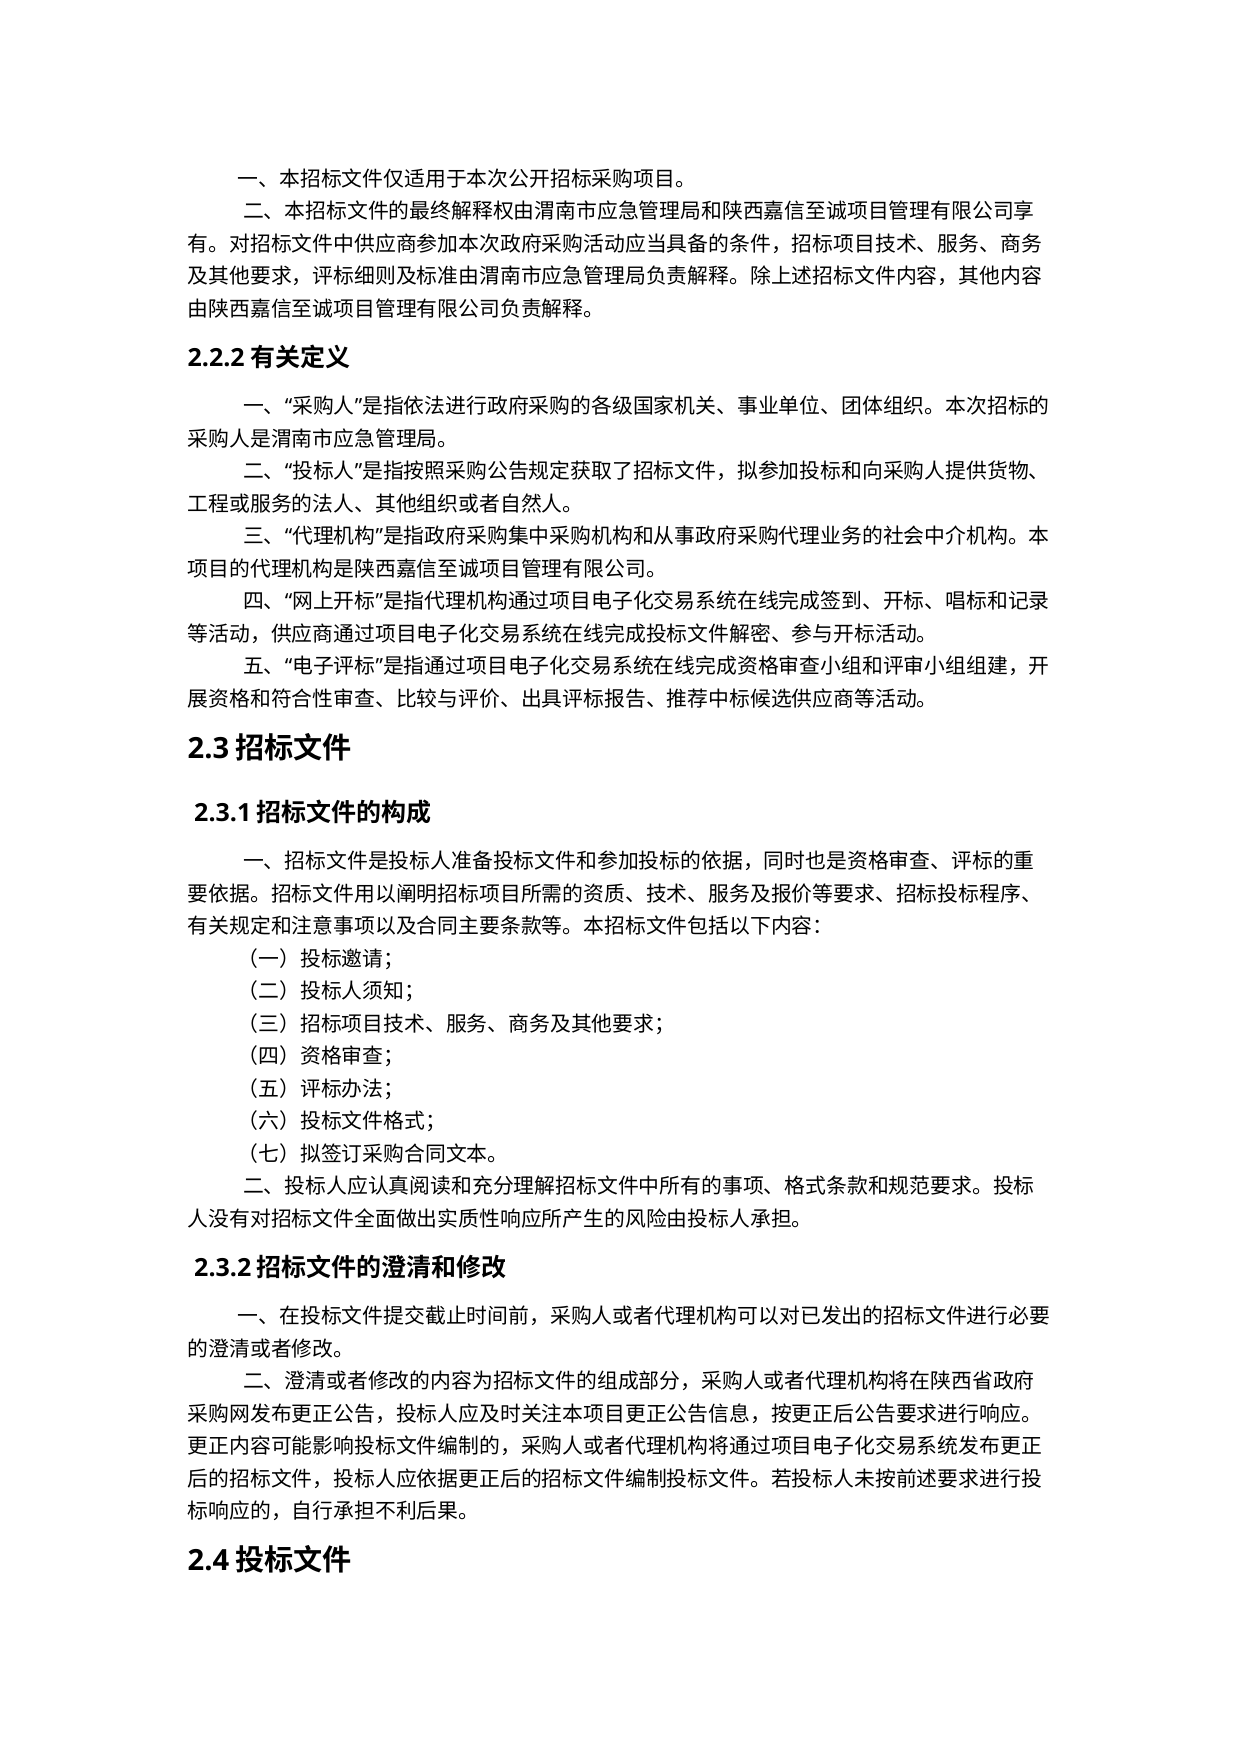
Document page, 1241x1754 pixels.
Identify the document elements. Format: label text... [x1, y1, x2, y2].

text 二、“投标人”是指按照采购公告规定获取了招标文件，拟参加投标和向采购人提供货物、工程或服务的法人、其他组织或者自然人。 [187, 454, 1053, 519]
text 三、“代理机构”是指政府采购集中采购机构和从事政府采购代理业务的社会中介机构。本项目的代理机构是陕西嘉信至诚项目管理有限公司。 [187, 519, 1053, 584]
text 四、“网上开标”是指代理机构通过项目电子化交易系统在线完成签到、开标、唱标和记录等活动，供应商通过项目电子化交易系统在线完成投标文件解密、参与开标活动。 [187, 584, 1053, 649]
text （七）拟签订采购合同文本。 [187, 1137, 1053, 1169]
text 二、澄清或者修改的内容为招标文件的组成部分，采购人或者代理机构将在陕西省政府采购网发布更正公告，投标人应及时关注本项目更正公告信息，按更正后公告要求进行响应。更正内容可能影响投标文件编制的，采购人或者代理机构将通过项目电子化交易系统发布更正后的招标文件，投标人应依据更正后的招标文件编制投标文件。若投标人未按前述要求进行投标响应的，自行承担不利后果。 [187, 1364, 1053, 1527]
text 2.3招标文件 [187, 714, 1053, 779]
text （五）评标办法； [187, 1072, 1053, 1104]
text 2.3.2招标文件的澄清和修改 [187, 1234, 1053, 1299]
text （三）招标项目技术、服务、商务及其他要求； [187, 1007, 1053, 1039]
text 一、在投标文件提交截止时间前，采购人或者代理机构可以对已发出的招标文件进行必要的澄清或者修改。 [187, 1299, 1053, 1364]
text （六）投标文件格式； [187, 1104, 1053, 1137]
text （二）投标人须知； [187, 974, 1053, 1007]
text 二、本招标文件的最终解释权由渭南市应急管理局和陕西嘉信至诚项目管理有限公司享有。对招标文件中供应商参加本次政府采购活动应当具备的条件，招标项目技术、服务、商务及其他要求，评标细则及标准由渭南市应急管理局负责解释。除上述招标文件内容，其他内容由陕西嘉信至诚项目管理有限公司负责解释。 [187, 194, 1053, 324]
text 2.4投标文件 [187, 1527, 1053, 1592]
text （一）投标邀请； [187, 942, 1053, 974]
text 2.3.1招标文件的构成 [187, 779, 1053, 844]
text 2.2.2有关定义 [187, 324, 1053, 389]
text 一、本招标文件仅适用于本次公开招标采购项目。 [187, 162, 1053, 194]
text 一、“采购人”是指依法进行政府采购的各级国家机关、事业单位、团体组织。本次招标的采购人是渭南市应急管理局。 [187, 389, 1053, 454]
text 一、招标文件是投标人准备投标文件和参加投标的依据，同时也是资格审查、评标的重要依据。招标文件用以阐明招标项目所需的资质、技术、服务及报价等要求、招标投标程序、有关规定和注意事项以及合同主要条款等。本招标文件包括以下内容： [187, 844, 1053, 942]
text （四）资格审查； [187, 1039, 1053, 1072]
text 二、投标人应认真阅读和充分理解招标文件中所有的事项、格式条款和规范要求。投标人没有对招标文件全面做出实质性响应所产生的风险由投标人承担。 [187, 1169, 1053, 1234]
text 五、“电子评标”是指通过项目电子化交易系统在线完成资格审查小组和评审小组组建，开展资格和符合性审查、比较与评价、出具评标报告、推荐中标候选供应商等活动。 [187, 649, 1053, 714]
